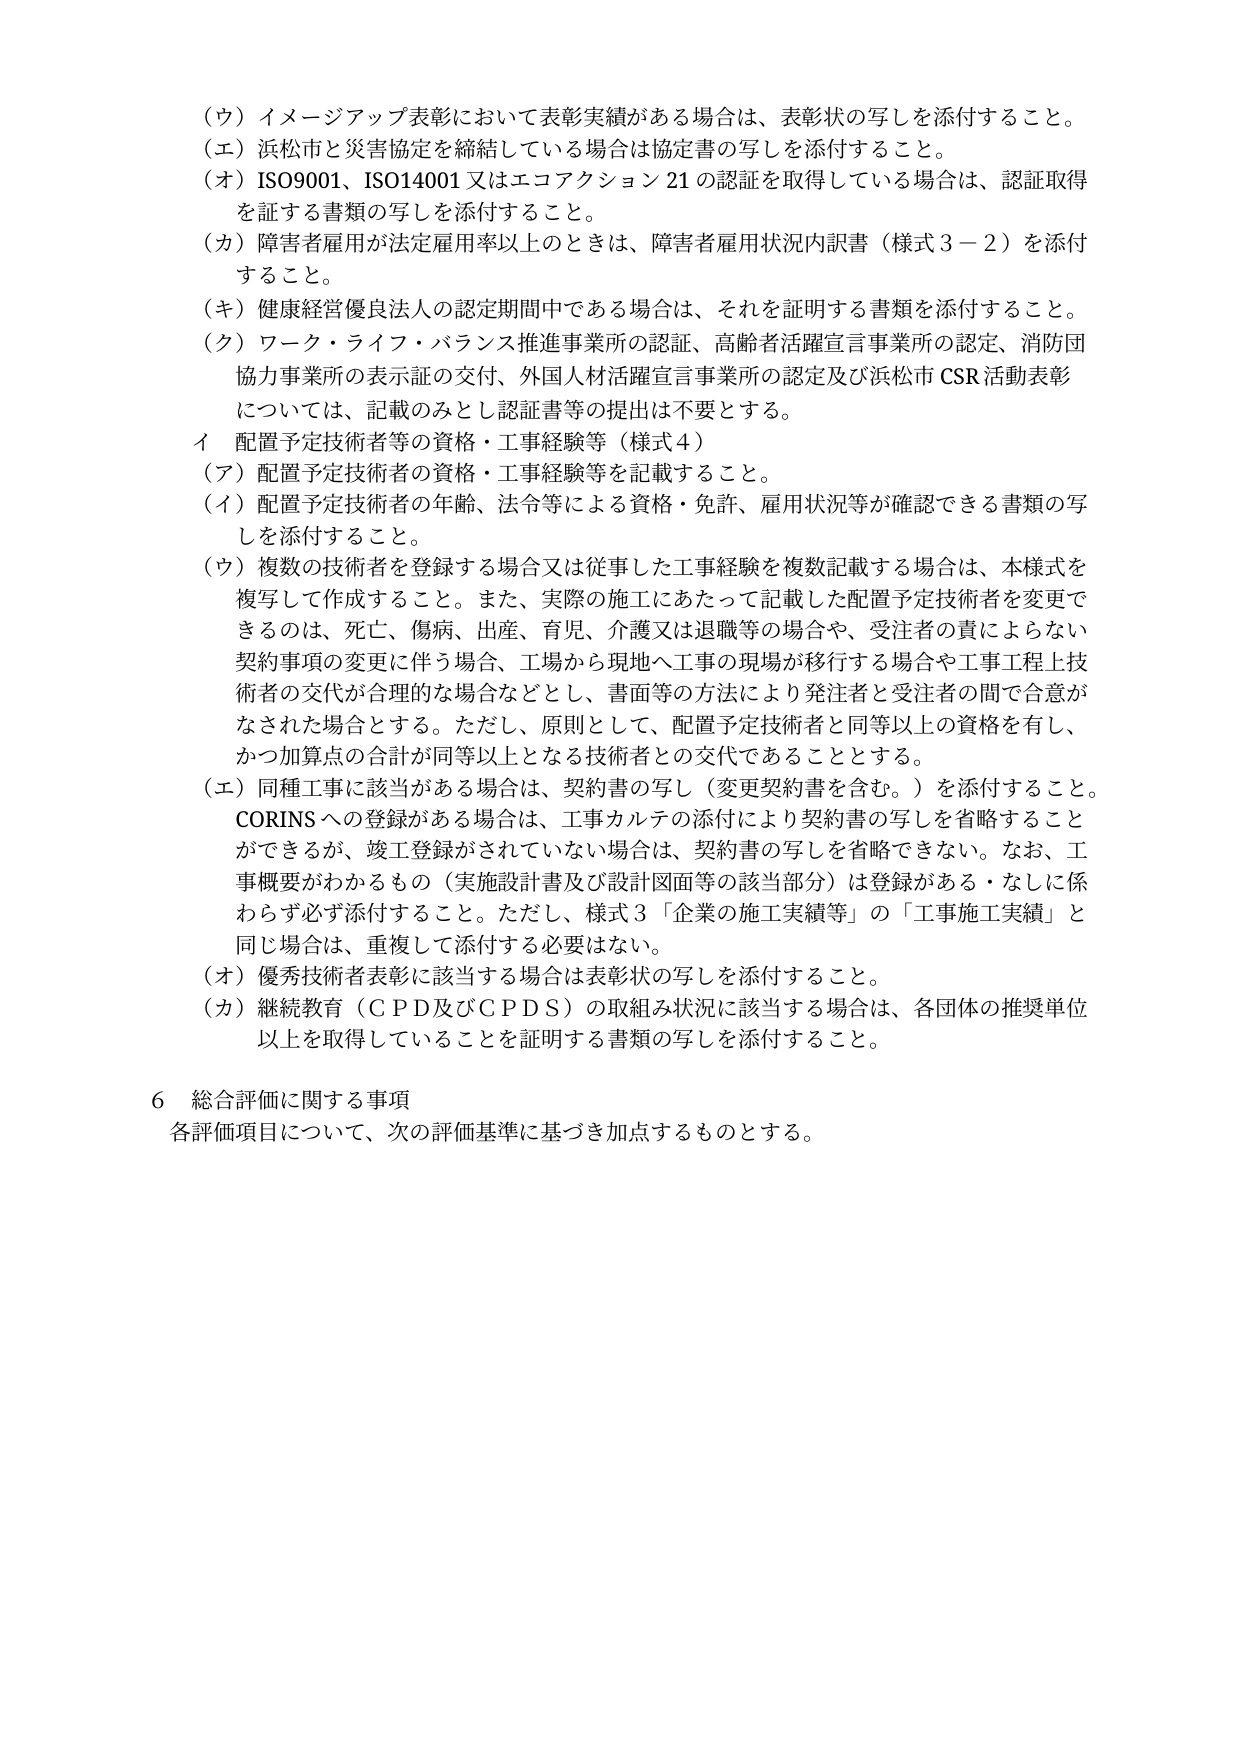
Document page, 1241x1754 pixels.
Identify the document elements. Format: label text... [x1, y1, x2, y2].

text （カ）障害者雇用が法定雇用率以上のときは、障害者雇用状況内訳書（様式３－２）を添付すること。 [148, 226, 1092, 289]
text ６ 総合評価に関する事項 [148, 1084, 1092, 1115]
text （オ）ISO9001、ISO14001又はエコアクション21の認証を取得している場合は、認証取得を証する書類の写しを添付すること。 [148, 163, 1092, 226]
text （オ）優秀技術者表彰に該当する場合は表彰状の写しを添付すること。 [148, 959, 1092, 991]
text 各評価項目について、次の評価基準に基づき加点するものとする。 [169, 1115, 1092, 1147]
text （カ）継続教育（ＣＰＤ及びＣＰＤＳ）の取組み状況に該当する場合は、各団体の推奨単位以上を取得していることを証明する書類の写しを添付すること。 [191, 991, 1092, 1054]
text イ 配置予定技術者等の資格・工事経験等（様式４） [148, 425, 1092, 456]
text （ク）ワーク・ライフ・バランス推進事業所の認証、高齢者活躍宣言事業所の認定、消防団協力事業所の表示証の交付、外国人材活躍宣言事業所の認定及び浜松市CSR活動表彰については、記載のみとし認証書等の提出は不要とする。 [191, 325, 1092, 425]
text （イ）配置予定技術者の年齢、法令等による資格・免許、雇用状況等が確認できる書類の写しを添付すること。 [148, 488, 1092, 551]
text （キ）健康経営優良法人の認定期間中である場合は、それを証明する書類を添付すること。 [191, 289, 1092, 325]
text （エ）同種工事に該当がある場合は、契約書の写し（変更契約書を含む。）を添付すること。CORINSへの登録がある場合は、工事カルテの添付により契約書の写しを省略することができるが、竣工登録がされていない場合は、契約書の写しを省略できない。なお、工事概要がわかるもの（実施設計書及び設計図面等の該当部分）は登録がある・なしに係わらず必ず添付すること。ただし、様式３「企業の施工実績等」の「工事施工実績」と同じ場合は、重複して添付する必要はない。 [191, 771, 1092, 959]
text （ウ）イメージアップ表彰において表彰実績がある場合は、表彰状の写しを添付すること。 [191, 100, 1092, 132]
text （ウ）複数の技術者を登録する場合又は従事した工事経験を複数記載する場合は、本様式を複写して作成すること。また、実際の施工にあたって記載した配置予定技術者を変更できるのは、死亡、傷病、出産、育児、介護又は退職等の場合や、受注者の責によらない契約事項の変更に伴う場合、工場から現地へ工事の現場が移行する場合や工事工程上技術者の交代が合理的な場合などとし、書面等の方法により発注者と受注者の間で合意がなされた場合とする。ただし、原則として、配置予定技術者と同等以上の資格を有し、かつ加算点の合計が同等以上となる技術者との交代であることとする。 [148, 551, 1092, 771]
text （エ）浜松市と災害協定を締結している場合は協定書の写しを添付すること。 [148, 132, 1092, 163]
text （ア）配置予定技術者の資格・工事経験等を記載すること。 [148, 456, 1092, 488]
